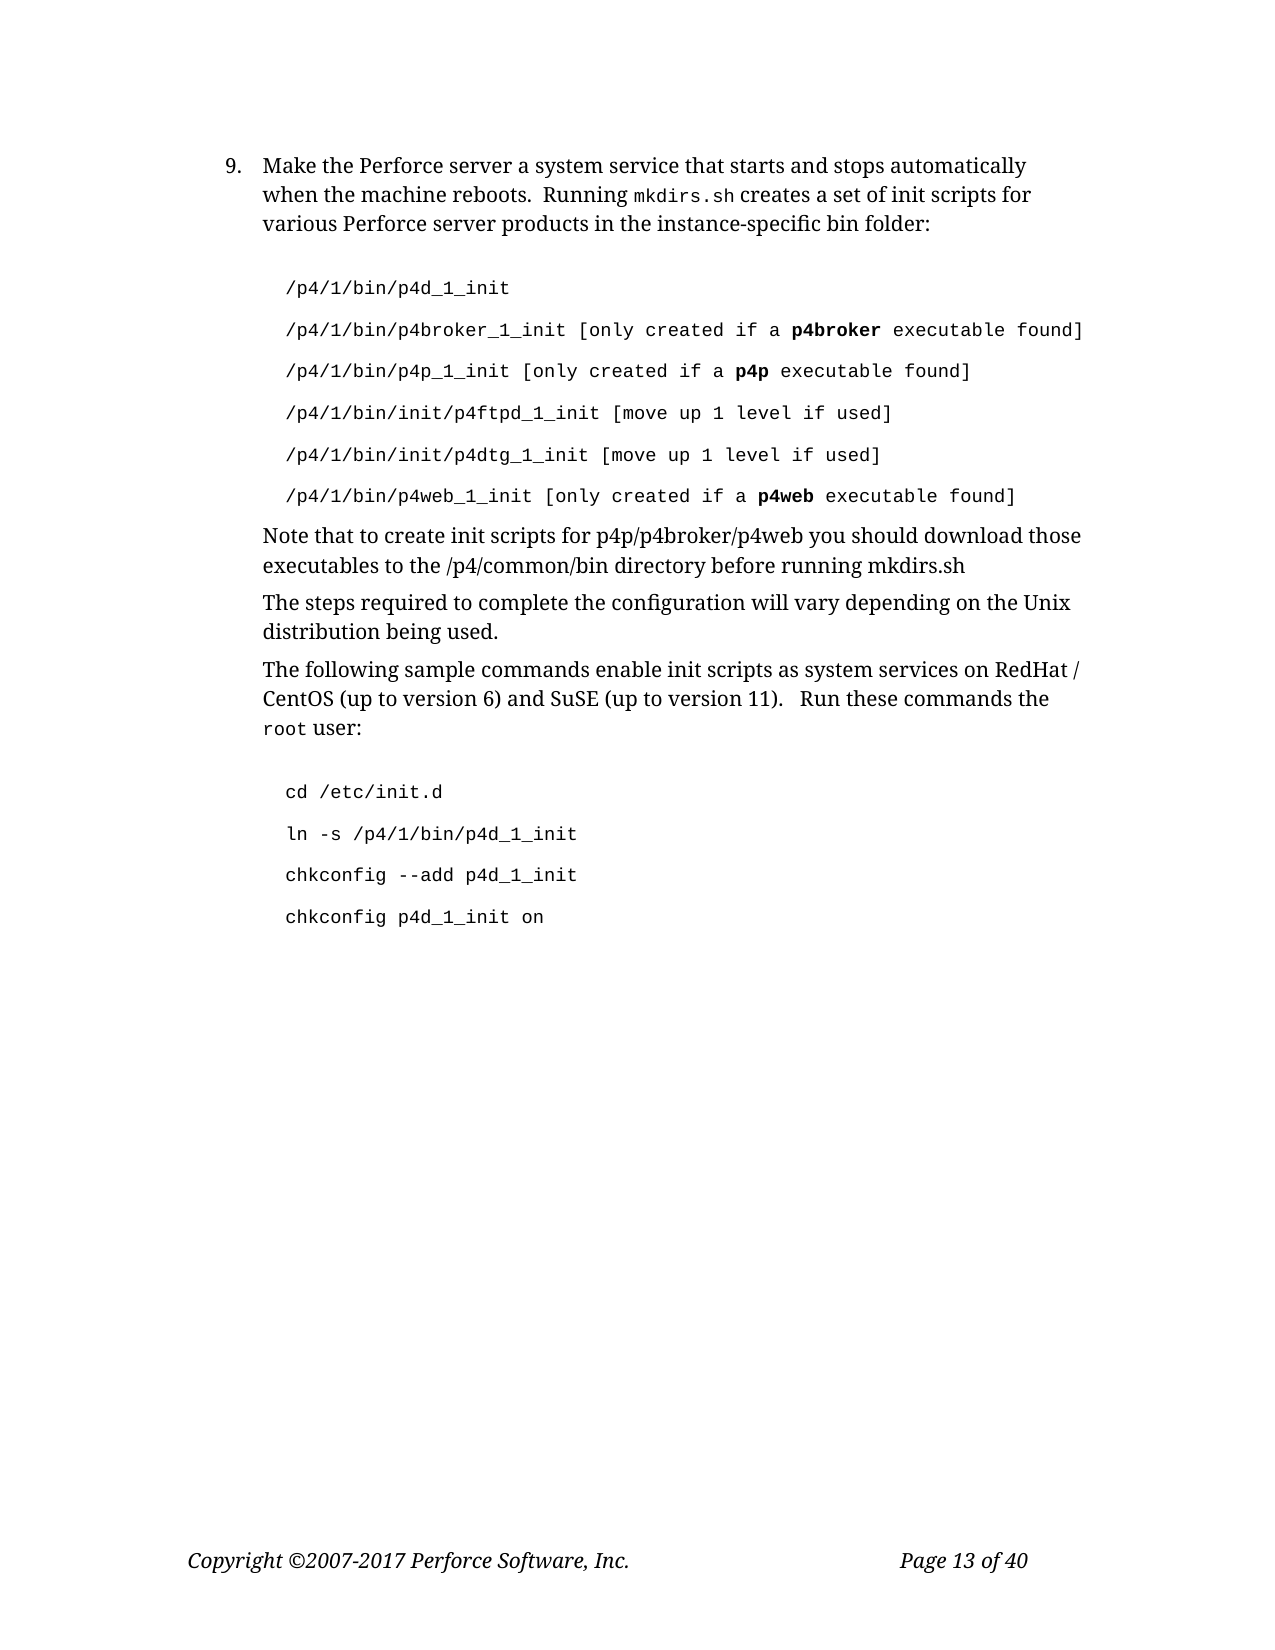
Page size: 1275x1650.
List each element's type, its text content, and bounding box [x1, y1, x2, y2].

text ln -s /p4/1/bin/p4d_1_init [285, 817, 1087, 846]
text /p4/1/bin/p4web_1_init [only created if a p4web executable found] [285, 479, 1087, 508]
text /p4/1/bin/init/p4dtg_1_init [move up 1 level if used] [285, 437, 1087, 467]
text /p4/1/bin/init/p4ftpd_1_init [move up 1 level if used] [285, 396, 1087, 425]
text chkconfig p4d_1_init on [285, 900, 1087, 929]
text The steps required to complete the configuration will vary depending on the Unix distribution being used. [262, 587, 1087, 646]
text chkconfig --add p4d_1_init [285, 858, 1087, 887]
text cd /etc/init.d [285, 775, 1087, 804]
text /p4/1/bin/p4d_1_init [285, 271, 1087, 300]
text Note that to create init scripts for p4p/p4broker/p4web you should download those executables to the /p4/common/bin directory before running mkdirs.sh [262, 521, 1087, 579]
text /p4/1/bin/p4p_1_init [only created if a p4p executable found] [285, 354, 1087, 383]
list Make the Perforce server a system service that starts and stops automatically when the machine reboots. Running mkdirs.sh creates a set of init scripts for various Perforce server products in the instance-specific bin folder: [225, 150, 1087, 267]
text /p4/1/bin/p4broker_1_init [only created if a p4broker executable found] [285, 312, 1087, 342]
text The following sample commands enable init scripts as system services on RedHat / CentOS (up to version 6) and SuSE (up to version 11). Run these commands the root user: [262, 654, 1087, 771]
